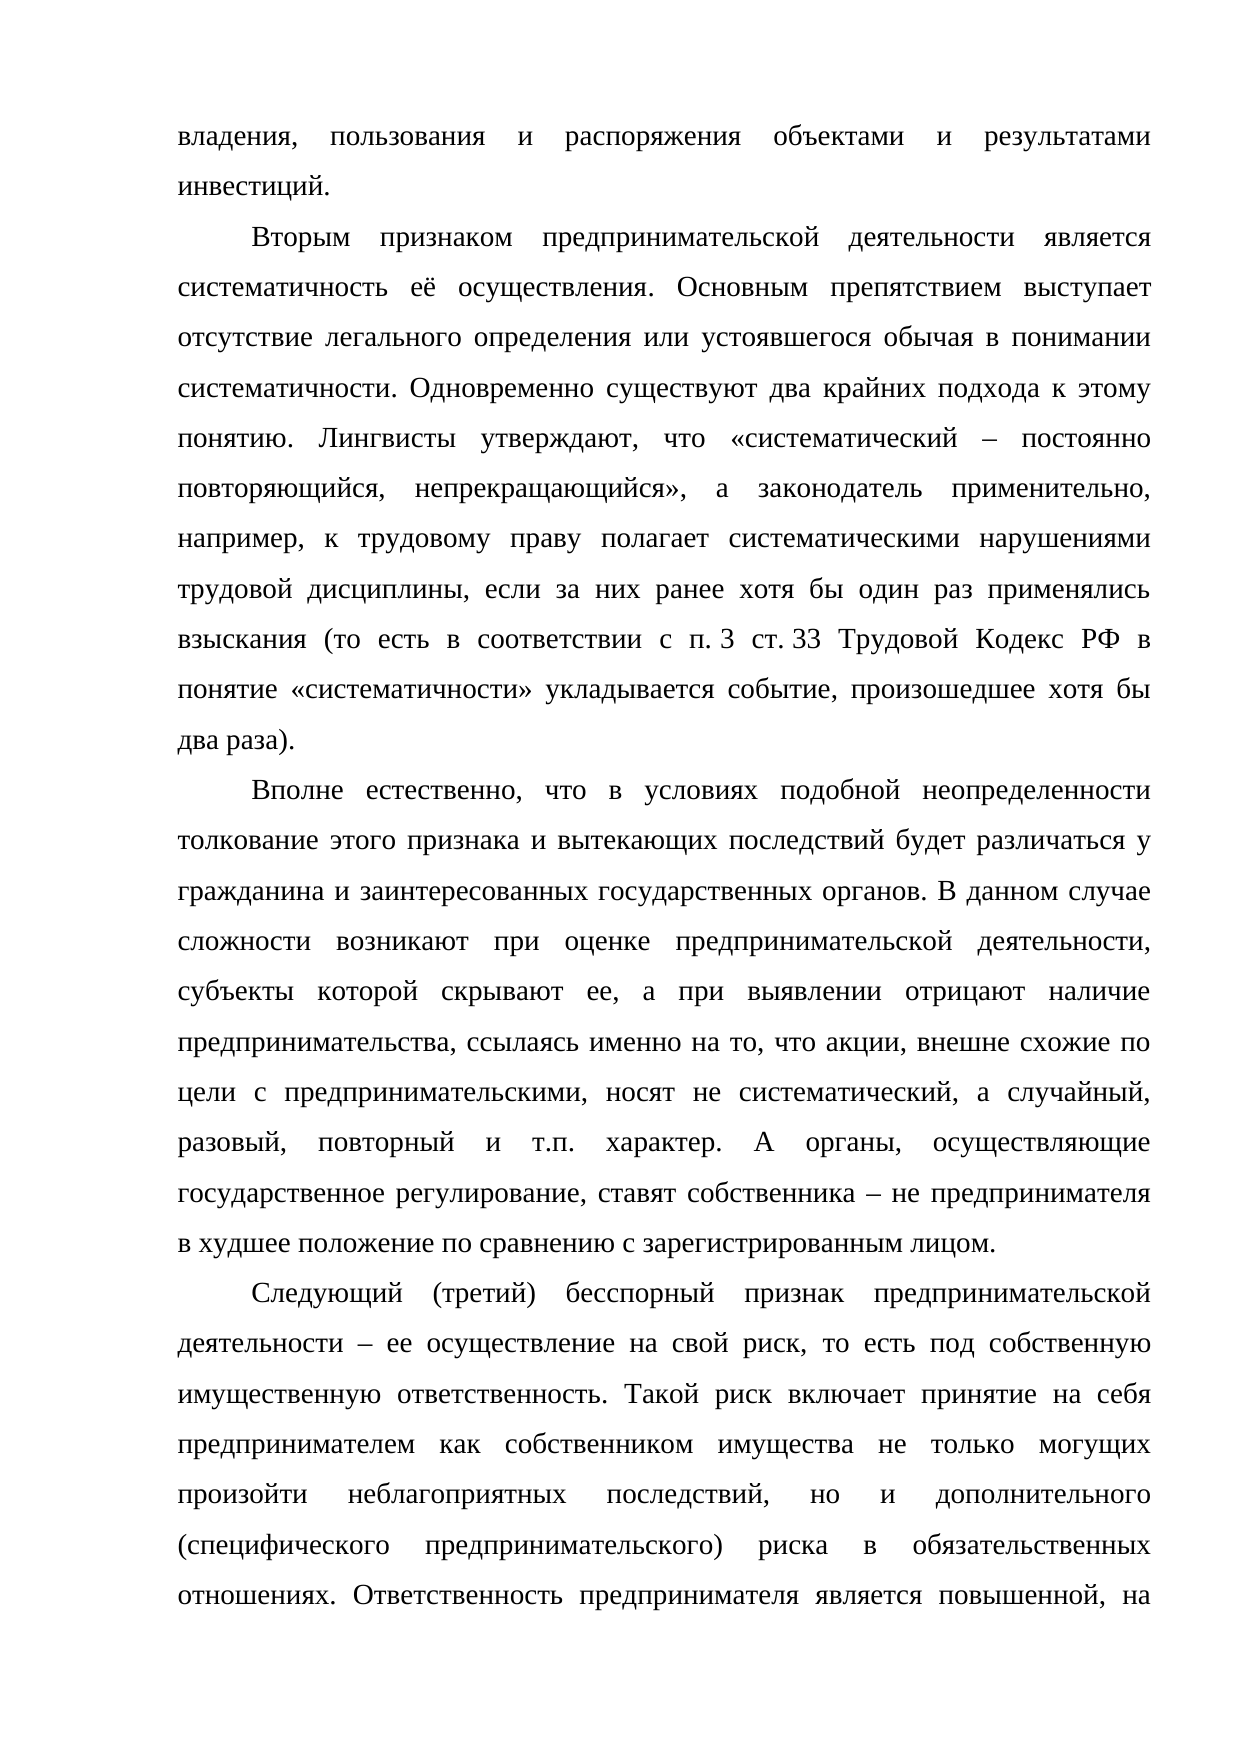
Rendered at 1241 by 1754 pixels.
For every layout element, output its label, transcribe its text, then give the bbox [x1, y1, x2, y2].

text Вполне естественно, что в условиях подобной неопределенности толкование этого признака и вытекающих последствий будет различаться у гражданина и заинтересованных государственных органов. В данном случае сложности возникают при оценке предпринимательской деятельности, субъекты которой скрывают ее, а при выявлении отрицают наличие предпринимательства, ссылаясь именно на то, что акции, внешне схожие по цели с предпринимательскими, носят не систематический, а случайный, разовый, повторный и т.п. характер. А органы, осуществляющие государственное регулирование, ставят собственника – не предпринимателя в худшее положение по сравнению с зарегистрированным лицом. [177, 772, 1152, 1258]
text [177, 118, 1152, 202]
text Вторым признаком предпринимательской деятельности является систематичность её осуществления. Основным препятствием выступает отсутствие легального определения или устоявшегося обычая в понимании систематичности. Одновременно существуют два крайних подхода к этому понятию. Лингвисты утверждают, что «систематический – постоянно повторяющийся, непрекращающийся», а законодатель применительно, например, к трудовому праву полагает систематическими нарушениями трудовой дисциплины, если за них ранее хотя бы один раз применялись взыскания (то есть в соответствии с п. 3 ст. 33 Трудовой Кодекс РФ в понятие «систематичности» укладывается событие, произошедшее хотя бы два раза). [177, 219, 1152, 755]
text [177, 1275, 1152, 1611]
